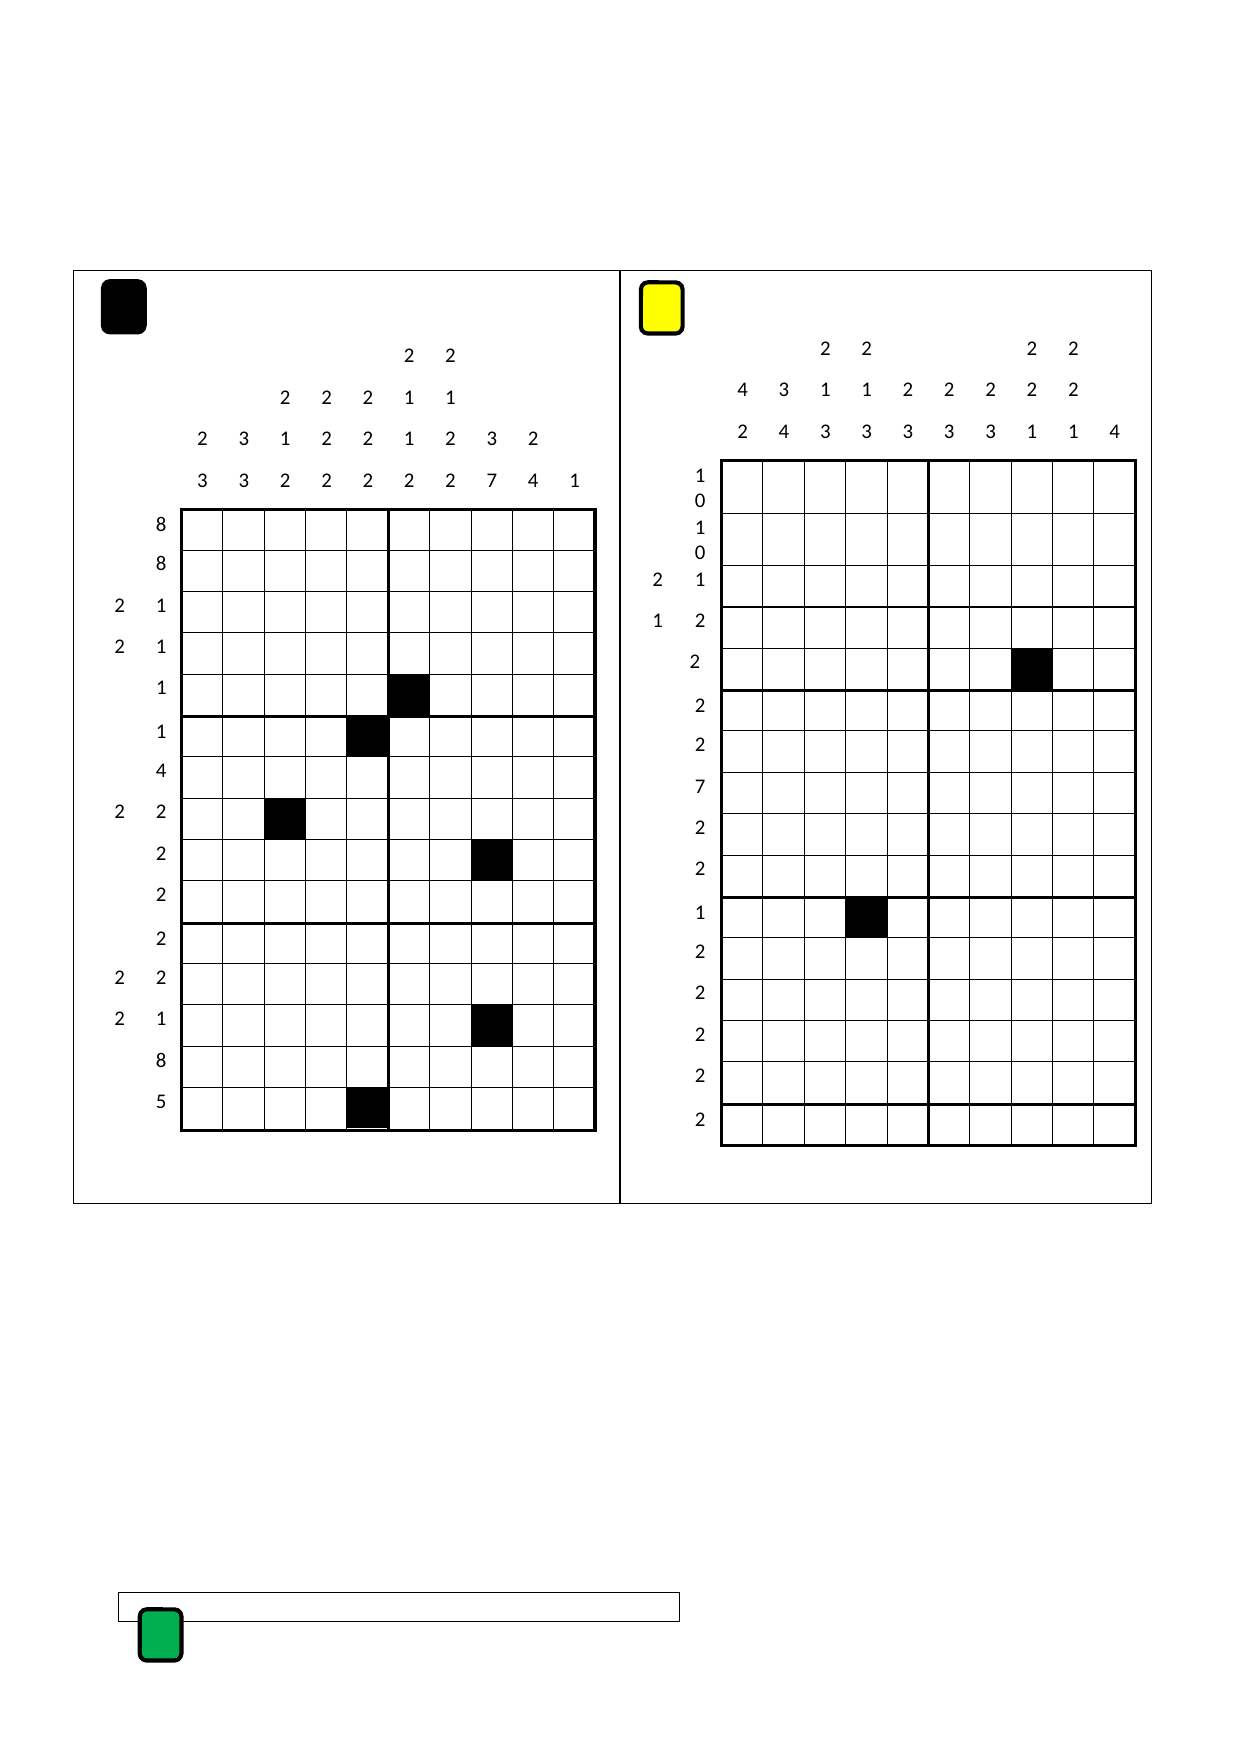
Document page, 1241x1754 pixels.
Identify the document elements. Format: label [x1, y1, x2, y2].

table_header [74, 271, 619, 1203]
table_header [119, 1593, 679, 1621]
table_header [621, 271, 1151, 1203]
